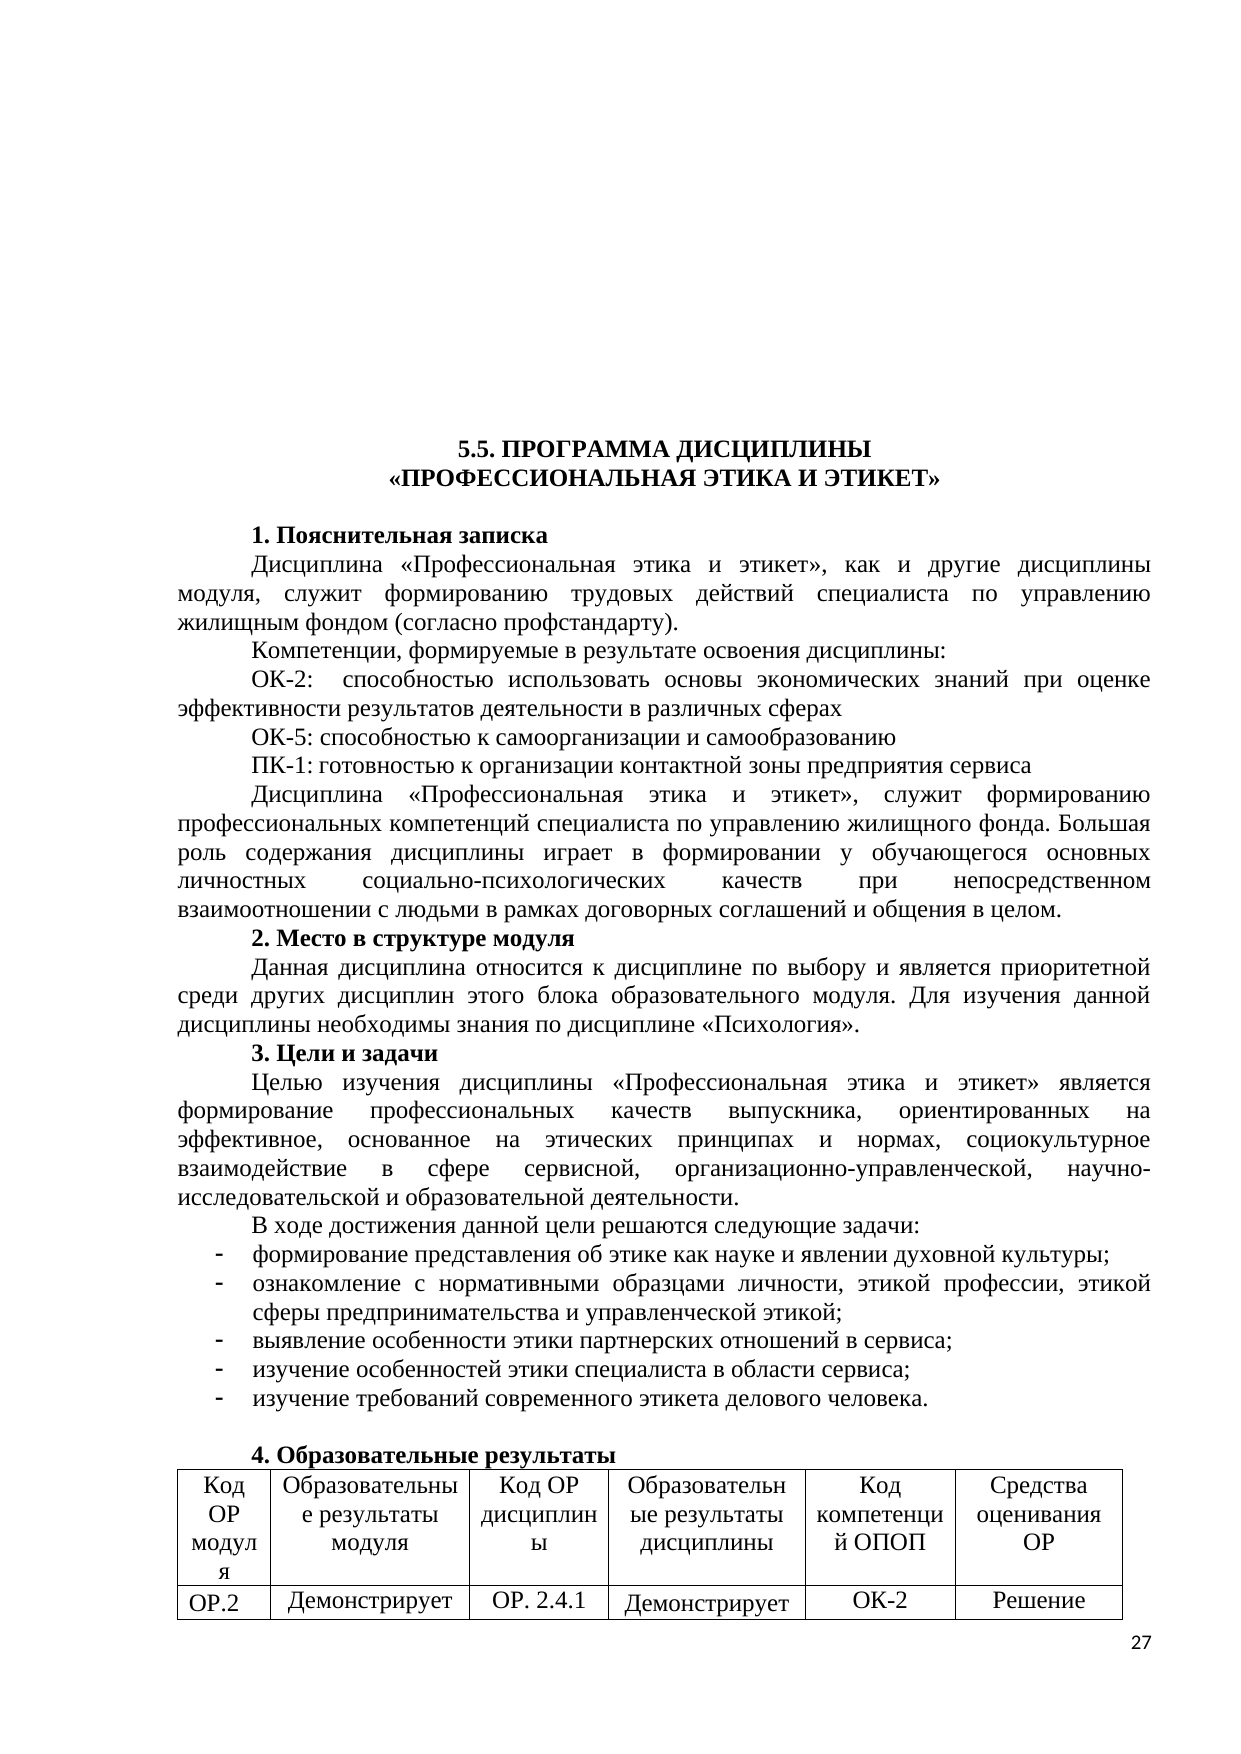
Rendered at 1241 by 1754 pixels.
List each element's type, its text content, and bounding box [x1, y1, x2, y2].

list ознакомление с нормативными образцами личности, этикой профессии, этикой сферы предпринимательства и управленческой этикой; [215, 1268, 1152, 1326]
text ПК-1: готовностью к организации контактной зоны предприятия сервиса [177, 751, 1152, 779]
text 2. Место в структуре модуля [177, 923, 1152, 952]
text Дисциплина «Профессиональная этика и этикет», как и другие дисциплины модуля, служит формированию трудовых действий специалиста по управлению жилищным фондом (согласно профстандарту). [177, 549, 1152, 636]
text 4. Образовательные результаты [177, 1441, 1152, 1469]
table_header Образовательные результаты модуля [271, 1470, 469, 1585]
table_header Код ОР модуля [178, 1470, 270, 1585]
table_header Средства оценивания ОР [956, 1470, 1122, 1585]
table_cell ОР.2 [178, 1586, 270, 1619]
table_header Код ОР дисциплины [470, 1470, 608, 1585]
text Дисциплина «Профессиональная этика и этикет», служит формированию профессиональных компетенций специалиста по управлению жилищного фонда. Большая роль содержания дисциплины играет в формировании у обучающегося основных личностных социально-психологических качеств при непосредственном взаимоотношении с людьми в рамках договорных соглашений и общения в целом. [177, 779, 1152, 923]
text ОК-5: способностью к самоорганизации и самообразованию [177, 722, 1152, 751]
text 1. Пояснительная записка [177, 521, 1152, 549]
text ОК-2: способностью использовать основы экономических знаний при оценке эффективности результатов деятельности в различных сферах [177, 664, 1152, 722]
text В ходе достижения данной цели решаются следующие задачи: [177, 1211, 1152, 1239]
text 3. Цели и задачи [177, 1038, 1152, 1067]
text 5.5. ПРОГРАММА ДИСЦИПЛИНЫ [177, 434, 1152, 463]
list формирование представления об этике как науке и явлении духовной культуры; [215, 1239, 1152, 1268]
text Целью изучения дисциплины «Профессиональная этика и этикет» является формирование профессиональных качеств выпускника, ориентированных на эффективное, основанное на этических принципах и нормах, социокультурное взаимодействие в сфере сервисной, организационно-управленческой, научно-исследовательской и образовательной деятельности. [177, 1067, 1152, 1211]
list изучение требований современного этикета делового человека. [215, 1383, 1152, 1412]
text Компетенции, формируемые в результате освоения дисциплины: [177, 636, 1152, 664]
text «ПРОФЕССИОНАЛЬНАЯ ЭТИКА И ЭТИКЕТ» [177, 463, 1152, 492]
table_header Код компетенций ОПОП [806, 1470, 955, 1585]
table_header Образовательные результаты дисциплины [609, 1470, 805, 1585]
list изучение особенностей этики специалиста в области сервиса; [215, 1354, 1152, 1383]
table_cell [271, 1586, 469, 1619]
list выявление особенности этики партнерских отношений в сервиса; [215, 1326, 1152, 1354]
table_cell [609, 1586, 805, 1619]
table_cell ОК-2 ОК-5 ПК-1 [806, 1586, 955, 1619]
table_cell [956, 1586, 1122, 1619]
table_cell ОР. 2.4.1 [470, 1586, 608, 1619]
text Данная дисциплина относится к дисциплине по выбору и является приоритетной среди других дисциплин этого блока образовательного модуля. Для изучения данной дисциплины необходимы знания по дисциплине «Психология». [177, 952, 1152, 1038]
